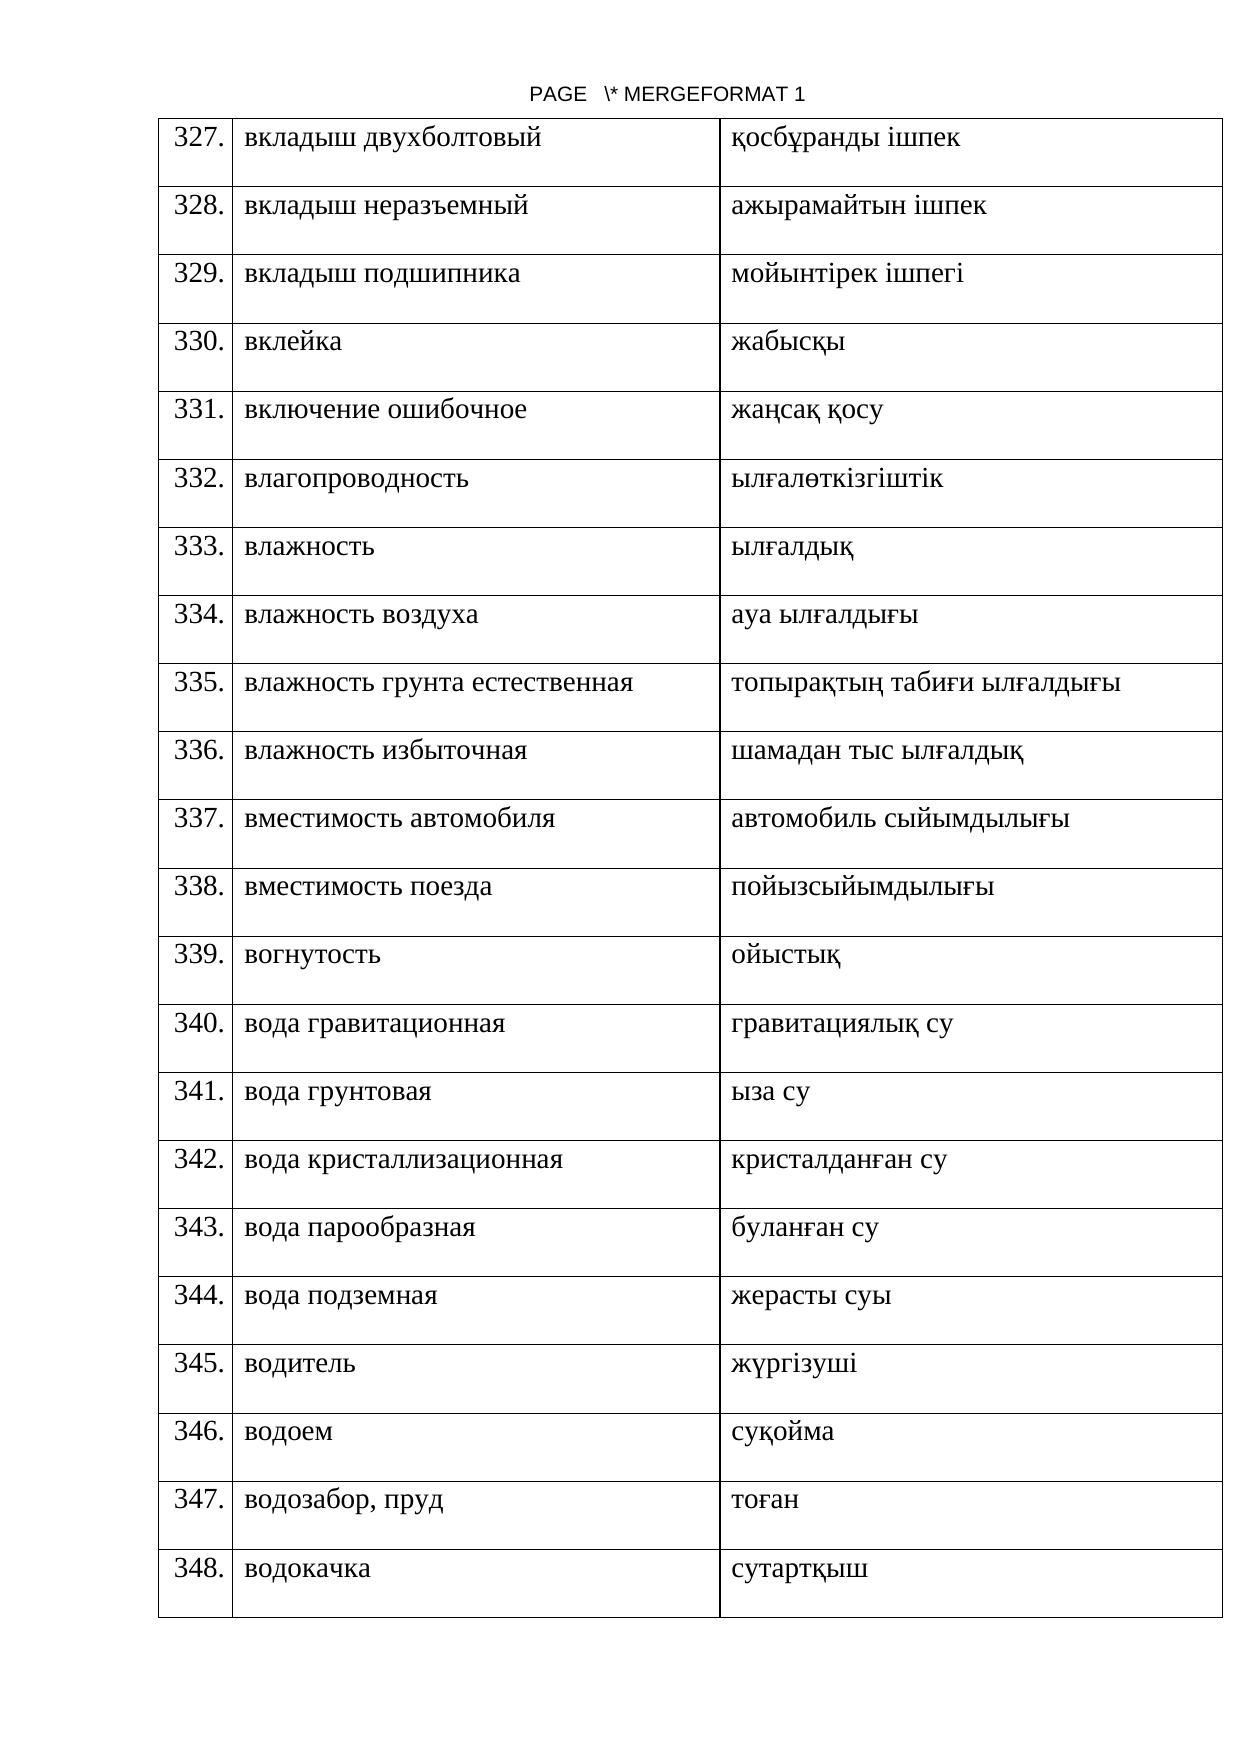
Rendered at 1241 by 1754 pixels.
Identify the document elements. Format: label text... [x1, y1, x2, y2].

table_cell ажырамайтын ішпек [721, 187, 1222, 254]
table_cell [159, 1345, 232, 1412]
table_cell [159, 528, 232, 595]
table_cell жүргізуші [721, 1345, 1222, 1412]
table_cell [159, 187, 232, 254]
table_cell жаңсақ қосу [721, 392, 1222, 459]
table_cell вода парообразная [233, 1209, 719, 1276]
table_cell [159, 1005, 232, 1072]
table_cell ылғалдық [721, 528, 1222, 595]
table_cell влажность [233, 528, 719, 595]
table_cell вода подземная [233, 1277, 719, 1344]
table_cell [159, 119, 232, 186]
table_cell ыза су [721, 1073, 1222, 1140]
table_cell [159, 869, 232, 936]
table_cell [159, 1482, 232, 1549]
table_cell автомобиль сыйымдылығы [721, 800, 1222, 867]
table_cell вклейка [233, 324, 719, 391]
table_cell вода грунтовая [233, 1073, 719, 1140]
table_cell вкладыш подшипника [233, 255, 719, 322]
table_cell [159, 596, 232, 663]
table_cell мойынтірек ішпегі [721, 255, 1222, 322]
table_cell суқойма [721, 1414, 1222, 1481]
table_cell [159, 1073, 232, 1140]
table_cell топырақтың табиғи ылғалдығы [721, 664, 1222, 731]
table_cell кристалданған су [721, 1141, 1222, 1208]
table_cell влажность избыточная [233, 732, 719, 799]
table_cell [159, 1550, 232, 1617]
table_cell қоcбұранды ішпек [721, 119, 1222, 186]
table_cell [159, 1414, 232, 1481]
table_cell гравитациялық су [721, 1005, 1222, 1072]
table_cell сутартқыш [721, 1550, 1222, 1617]
table_cell [159, 255, 232, 322]
table_cell вкладыш неразъемный [233, 187, 719, 254]
table_cell буланған су [721, 1209, 1222, 1276]
table_cell тоған [721, 1482, 1222, 1549]
table_cell [159, 1209, 232, 1276]
table_cell включение ошибочное [233, 392, 719, 459]
table_cell ойыстық [721, 937, 1222, 1004]
table_cell [159, 732, 232, 799]
table_cell [159, 460, 232, 527]
table_cell водозабор, пруд [233, 1482, 719, 1549]
table_cell [159, 1277, 232, 1344]
table_cell вода кристаллизационная [233, 1141, 719, 1208]
table_cell вогнутость [233, 937, 719, 1004]
table_cell водокачка [233, 1550, 719, 1617]
table_cell [159, 324, 232, 391]
table_cell [159, 1141, 232, 1208]
table_cell влажность грунта естественная [233, 664, 719, 731]
table_cell влагопроводность [233, 460, 719, 527]
table_cell водитель [233, 1345, 719, 1412]
table_cell [159, 800, 232, 867]
table_cell пойызсыйымдылығы [721, 869, 1222, 936]
table_cell жабысқы [721, 324, 1222, 391]
table_cell [159, 392, 232, 459]
table_cell шамадан тыс ылғалдық [721, 732, 1222, 799]
table_cell вместимость автомобиля [233, 800, 719, 867]
table_cell ауа ылғалдығы [721, 596, 1222, 663]
table_cell влажность воздуха [233, 596, 719, 663]
table_cell вместимость поезда [233, 869, 719, 936]
table_cell вкладыш двухболтовый [233, 119, 719, 186]
table_cell водоем [233, 1414, 719, 1481]
table_cell ылғалөткізгіштік [721, 460, 1222, 527]
table_cell [159, 937, 232, 1004]
table_cell [159, 664, 232, 731]
table_cell жерасты суы [721, 1277, 1222, 1344]
table_cell вода гравитационная [233, 1005, 719, 1072]
